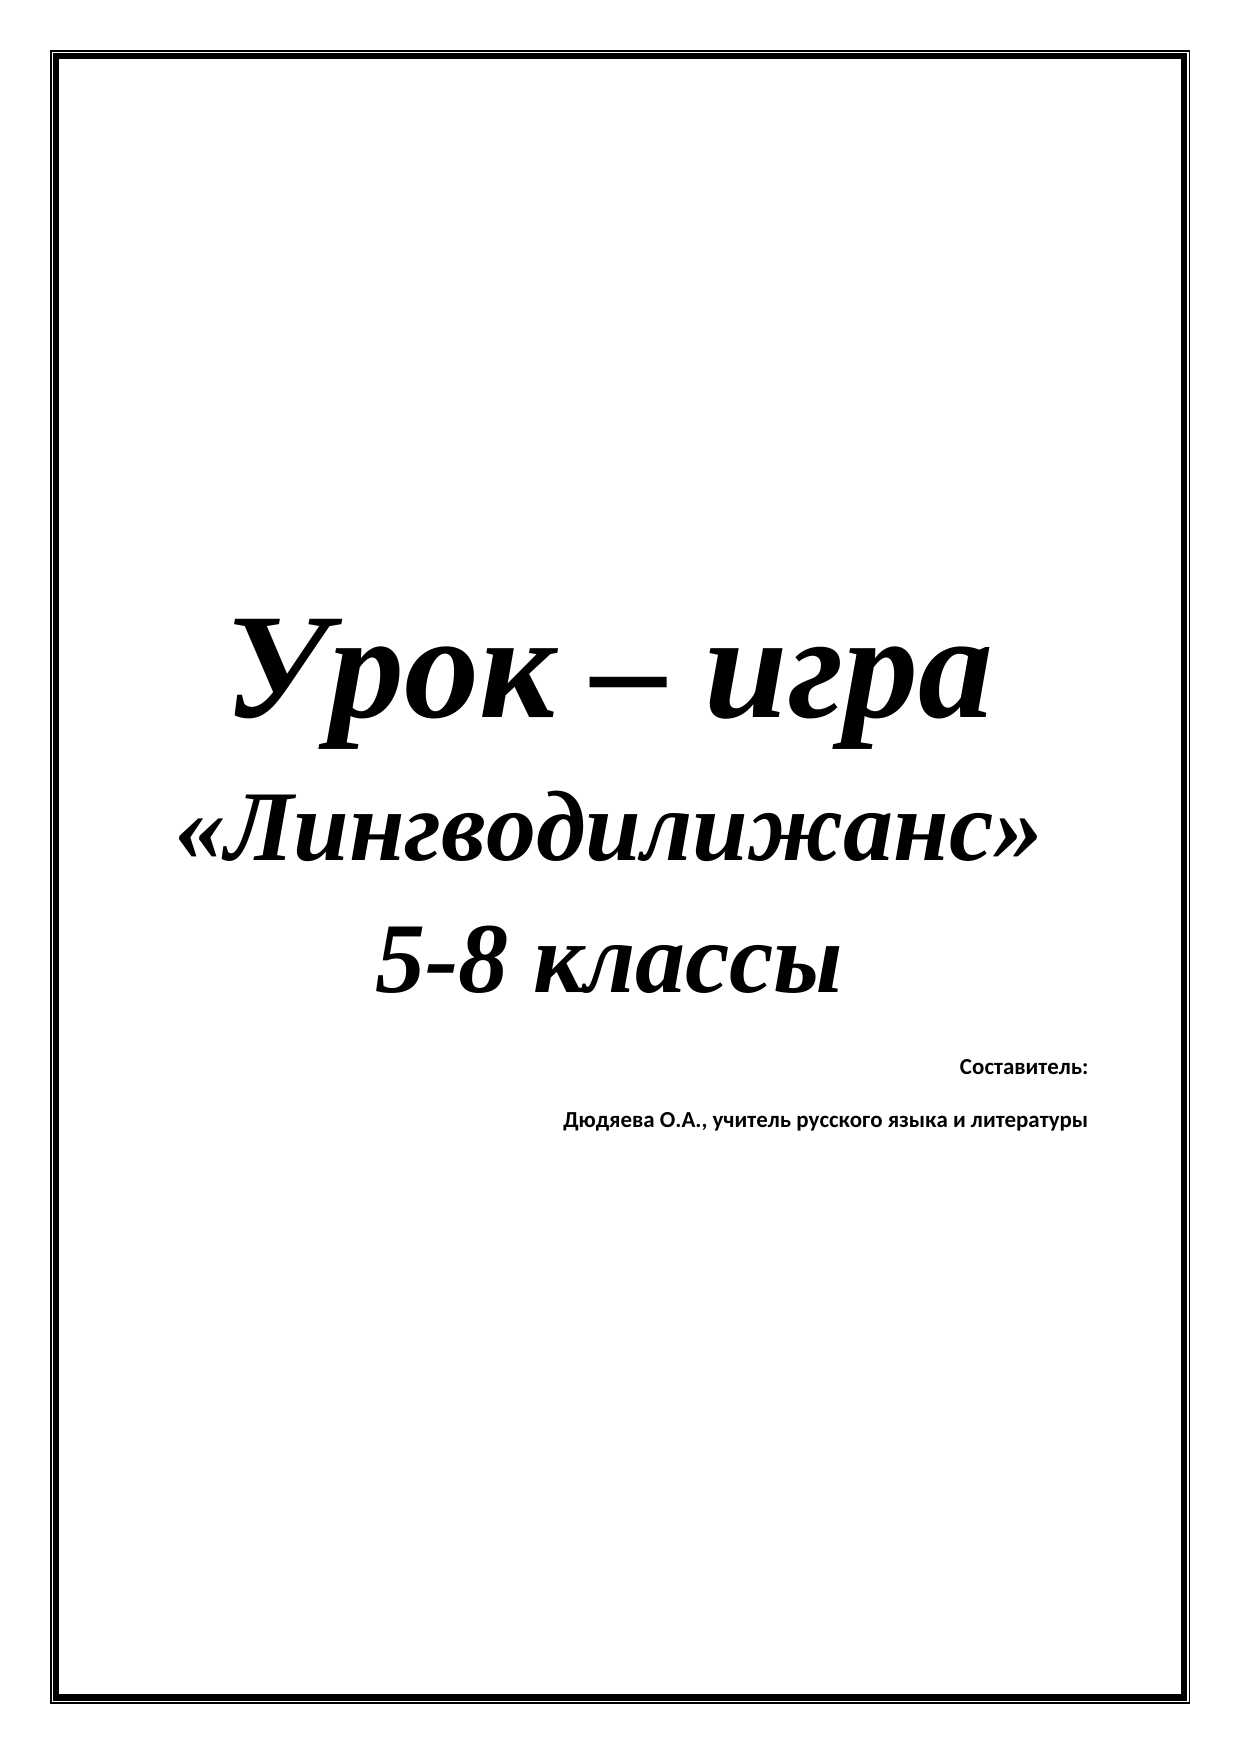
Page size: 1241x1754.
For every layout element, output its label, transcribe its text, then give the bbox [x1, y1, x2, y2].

text Дюдяева О.А., учитель русского языка и литературы [130, 1105, 1088, 1133]
text Составитель: [130, 1052, 1088, 1080]
text Урок – игра «Лингводилижанс» 5-8 классы [130, 577, 1088, 1014]
